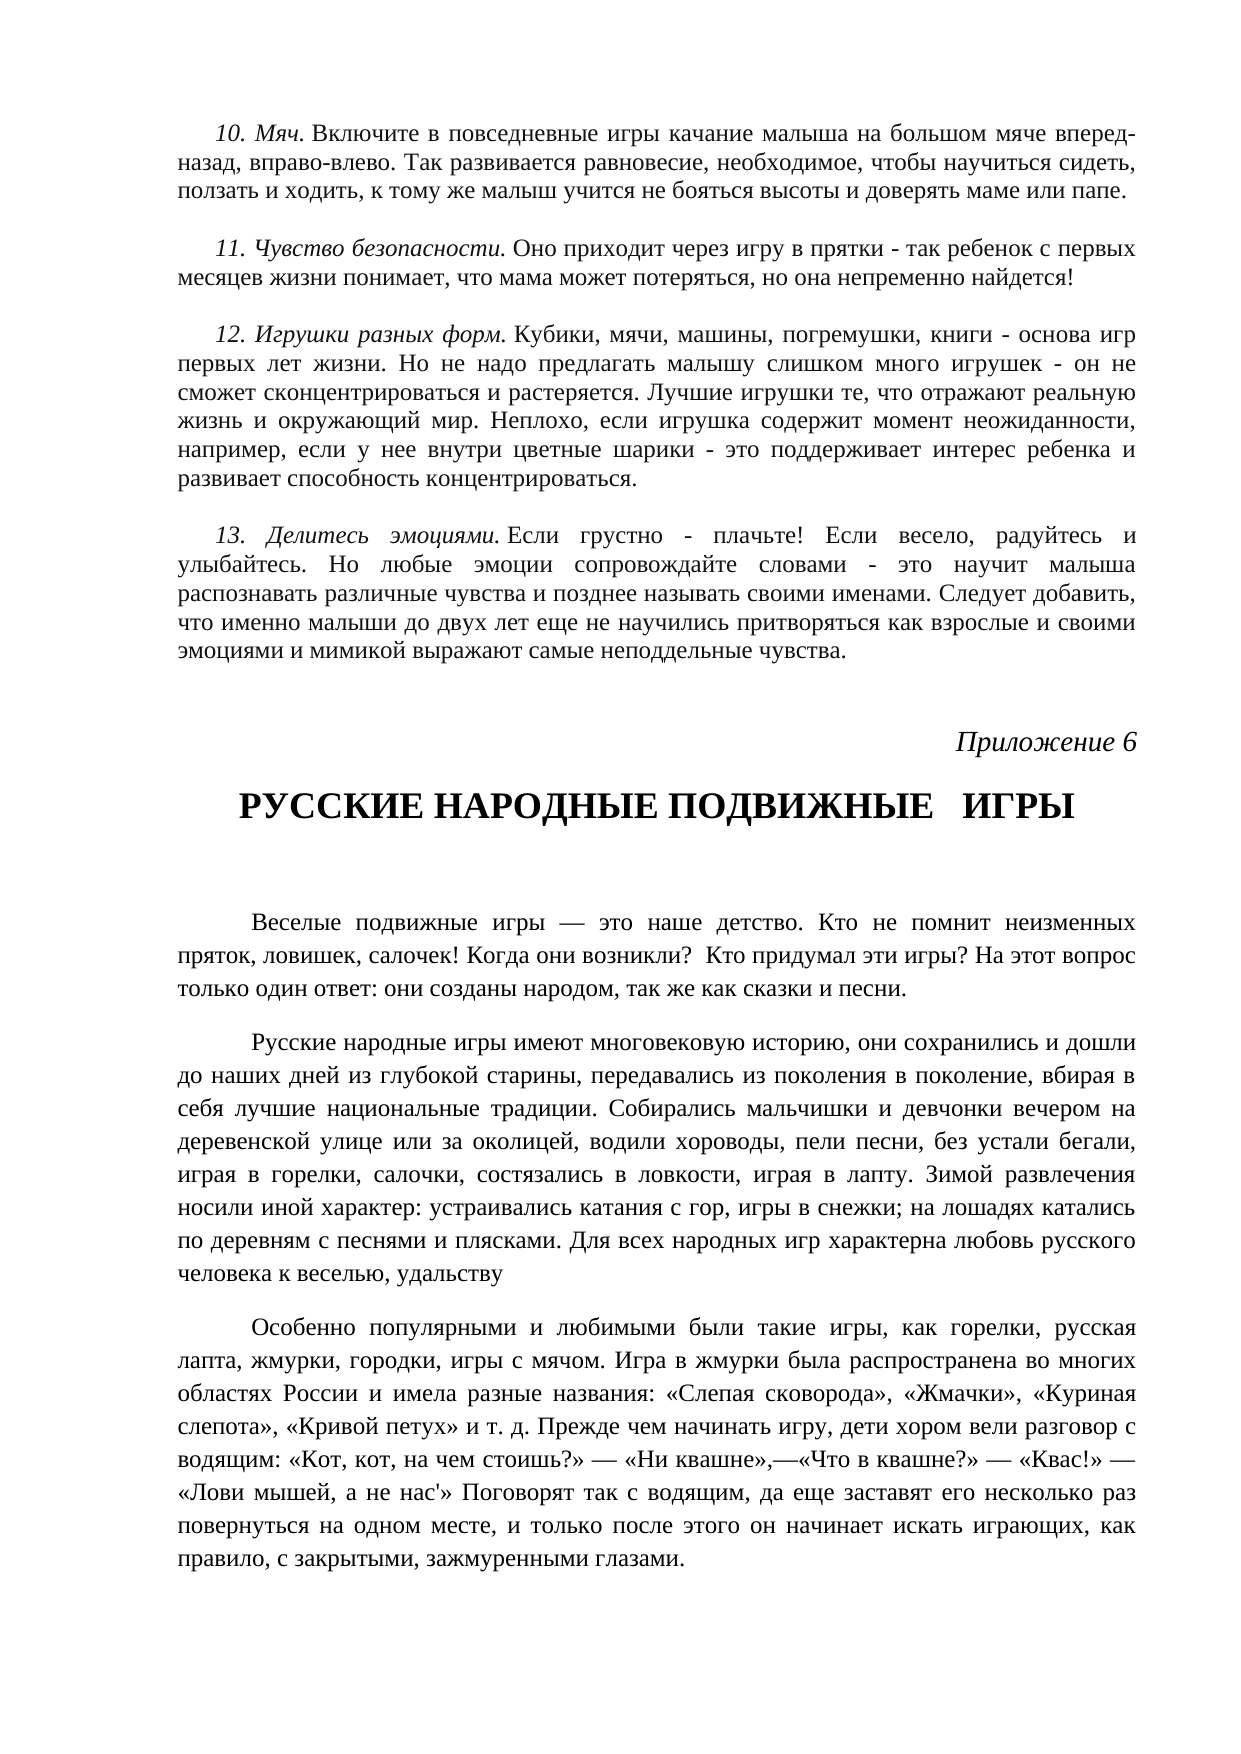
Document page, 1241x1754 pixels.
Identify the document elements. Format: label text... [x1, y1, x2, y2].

text 13. Делитесь эмоциями. Если грустно - плачьте! Если весело, радуйтесь и улыбайтесь. Но любые эмоции сопровождайте словами - это научит малыша распознавать различные чувства и позднее называть своими именами. Следует добавить, что именно малыши до двух лет еще не научились притворяться как взрослые и своими эмоциями и мимикой выражают самые неподдельные чувства. [177, 521, 1137, 664]
text Особенно популярными и любимыми были такие игры, как горелки, русская лапта, жмурки, городки, игры с мячом. Игра в жмурки была распространена во многих областях России и имела разные названия: «Слепая сковорода», «Жмачки», «Куриная слепота», «Кривой петух» и т. д. Прежде чем начинать игру, дети хором вели разговор с водящим: «Кот, кот, на чем стоишь?» — «Ни квашне»,—«Что в квашне?» — «Квас!» — «Лови мышей, а не нас'» Поговорят так с водящим, да еще заставят его несколько раз повернуться на одном месте, и только после этого он начинает искать играющих, как правило, с закрытыми, зажмуренными глазами. [177, 1312, 1137, 1572]
text 12. Игрушки разных форм. Кубики, мячи, машины, погремушки, книги - основа игр первых лет жизни. Но не надо предлагать малышу слишком много игрушек - он не сможет сконцентрироваться и растеряется. Лучшие игрушки те, что отражают реальную жизнь и окружающий мир. Неплохо, если игрушка содержит момент неожиданности, например, если у нее внутри цветные шарики - это поддерживает интерес ребенка и развивает способность концентрироваться. [177, 319, 1137, 492]
text 10. Мяч. Включите в повседневные игры качание малыша на большом мяче вперед-назад, вправо-влево. Так развивается равновесие, необходимое, чтобы научиться сидеть, ползать и ходить, к тому же малыш учится не бояться высоты и доверять маме или папе. [177, 118, 1137, 204]
text РУССКИЕ НАРОДНЫЕ ПОДВИЖНЫЕ ИГРЫ [177, 783, 1137, 826]
text Русские народные игры имеют многовековую историю, они сохранились и дошли до наших дней из глубокой старины, передавались из поколения в поколение, вбирая в себя лучшие национальные традиции. Собирались мальчишки и девчонки вечером на деревенской улице или за околицей, водили хороводы, пели песни, без устали бегали, играя в горелки, салочки, состязались в ловкости, играя в лапту. Зимой развлечения носили иной характер: устраивались катания с гор, игры в снежки; на лошадях катались по деревням с песнями и плясками. Для всех народных игр характерна любовь русского человека к веселью, удальству [177, 1027, 1137, 1287]
text 11. Чувство безопасности. Оно приходит через игру в прятки - так ребенок с первых месяцев жизни понимает, что мама может потеряться, но она непременно найдется! [177, 233, 1137, 291]
text Веселые подвижные игры — это наше детство. Кто не помнит неизменных пряток, ловишек, салочек! Когда они возникли? Кто придумал эти игры? На этот вопрос только один ответ: они созданы народом, так же как сказки и песни. [177, 907, 1137, 1002]
text Приложение 6 [177, 724, 1137, 757]
